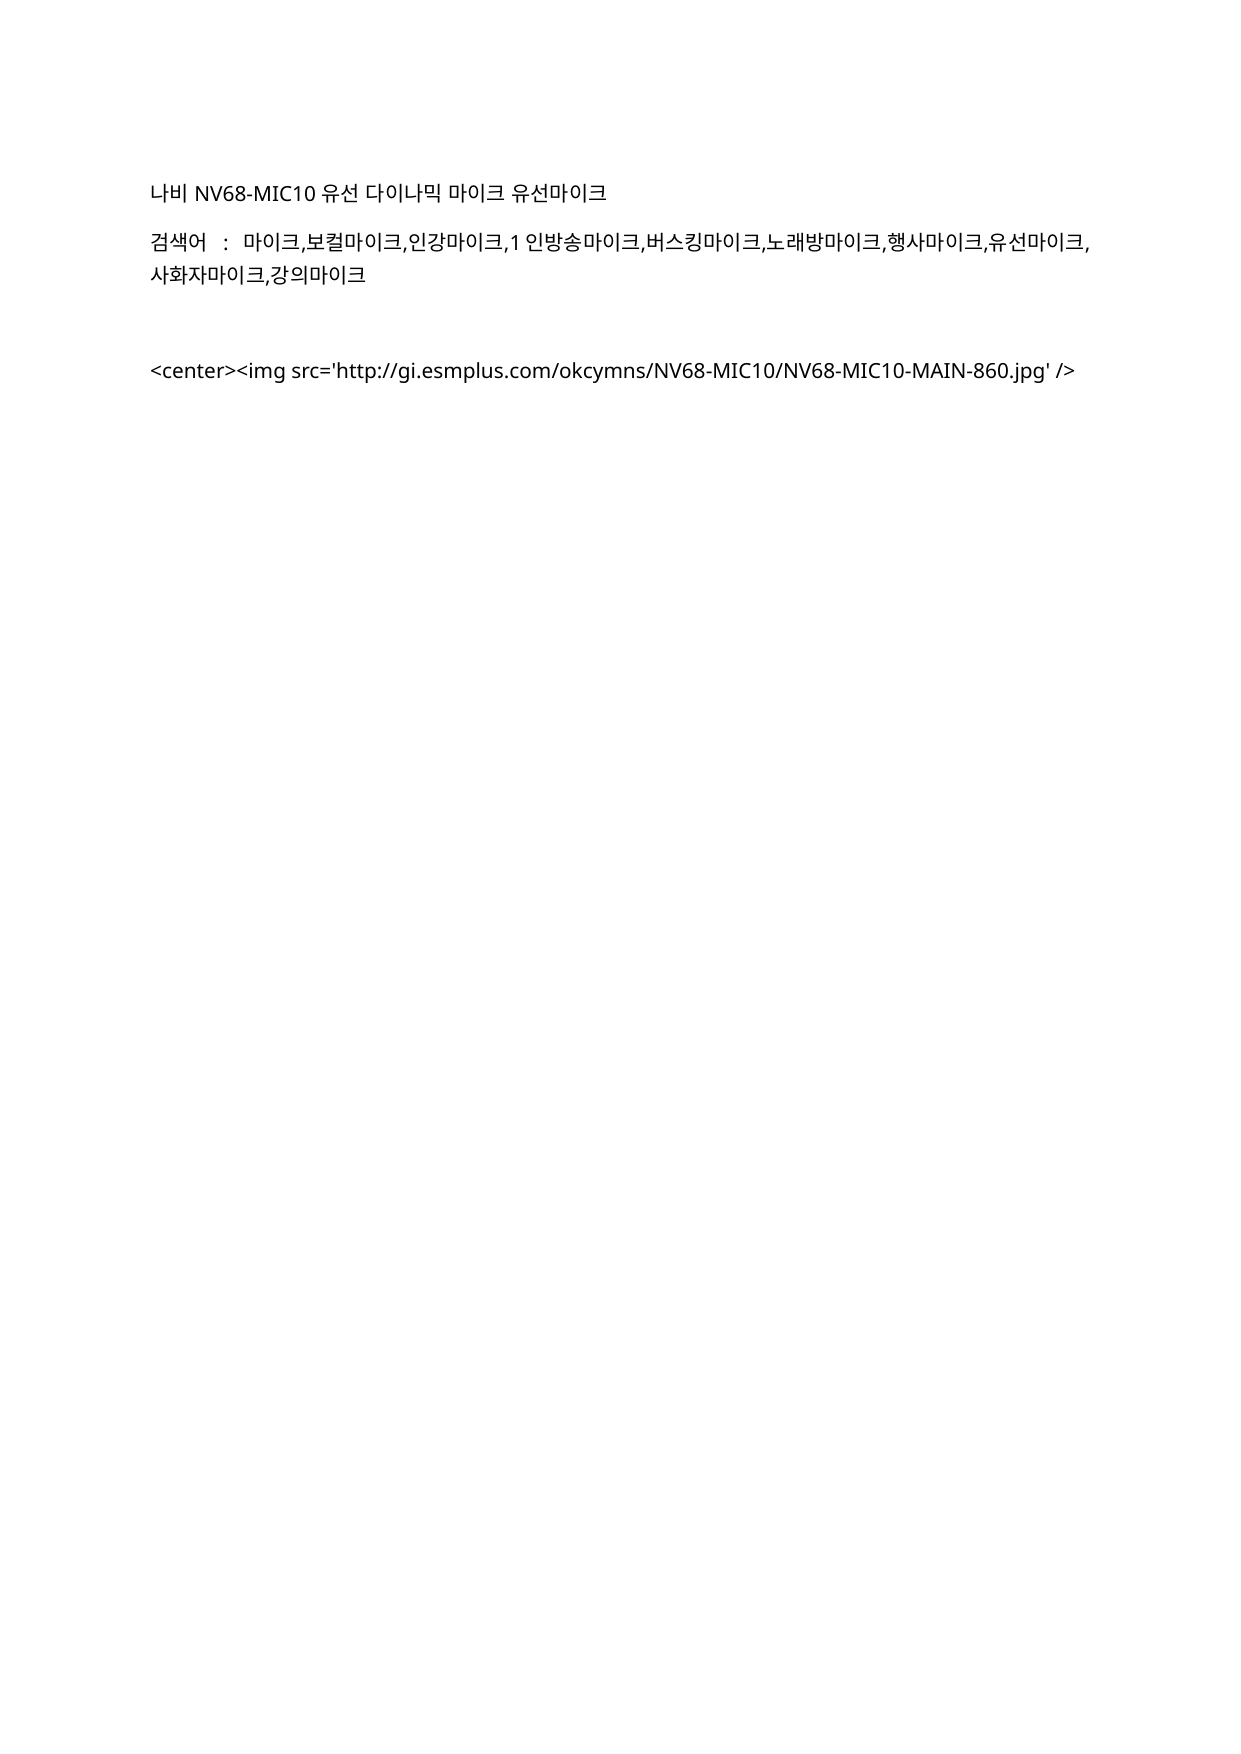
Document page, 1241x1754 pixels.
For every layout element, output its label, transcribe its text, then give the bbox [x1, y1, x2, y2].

text <center><img src='http://gi.esmplus.com/okcymns/NV68-MIC10/NV68-MIC10-MAIN-860.jpg' /> [150, 356, 1090, 384]
text 나비 NV68-MIC10 유선 다이나믹 마이크 유선마이크 [150, 177, 1090, 207]
text 검색어 : 마이크,보컬마이크,인강마이크,1인방송마이크,버스킹마이크,노래방마이크,행사마이크,유선마이크, 사화자마이크,강의마이크 [150, 227, 1090, 289]
